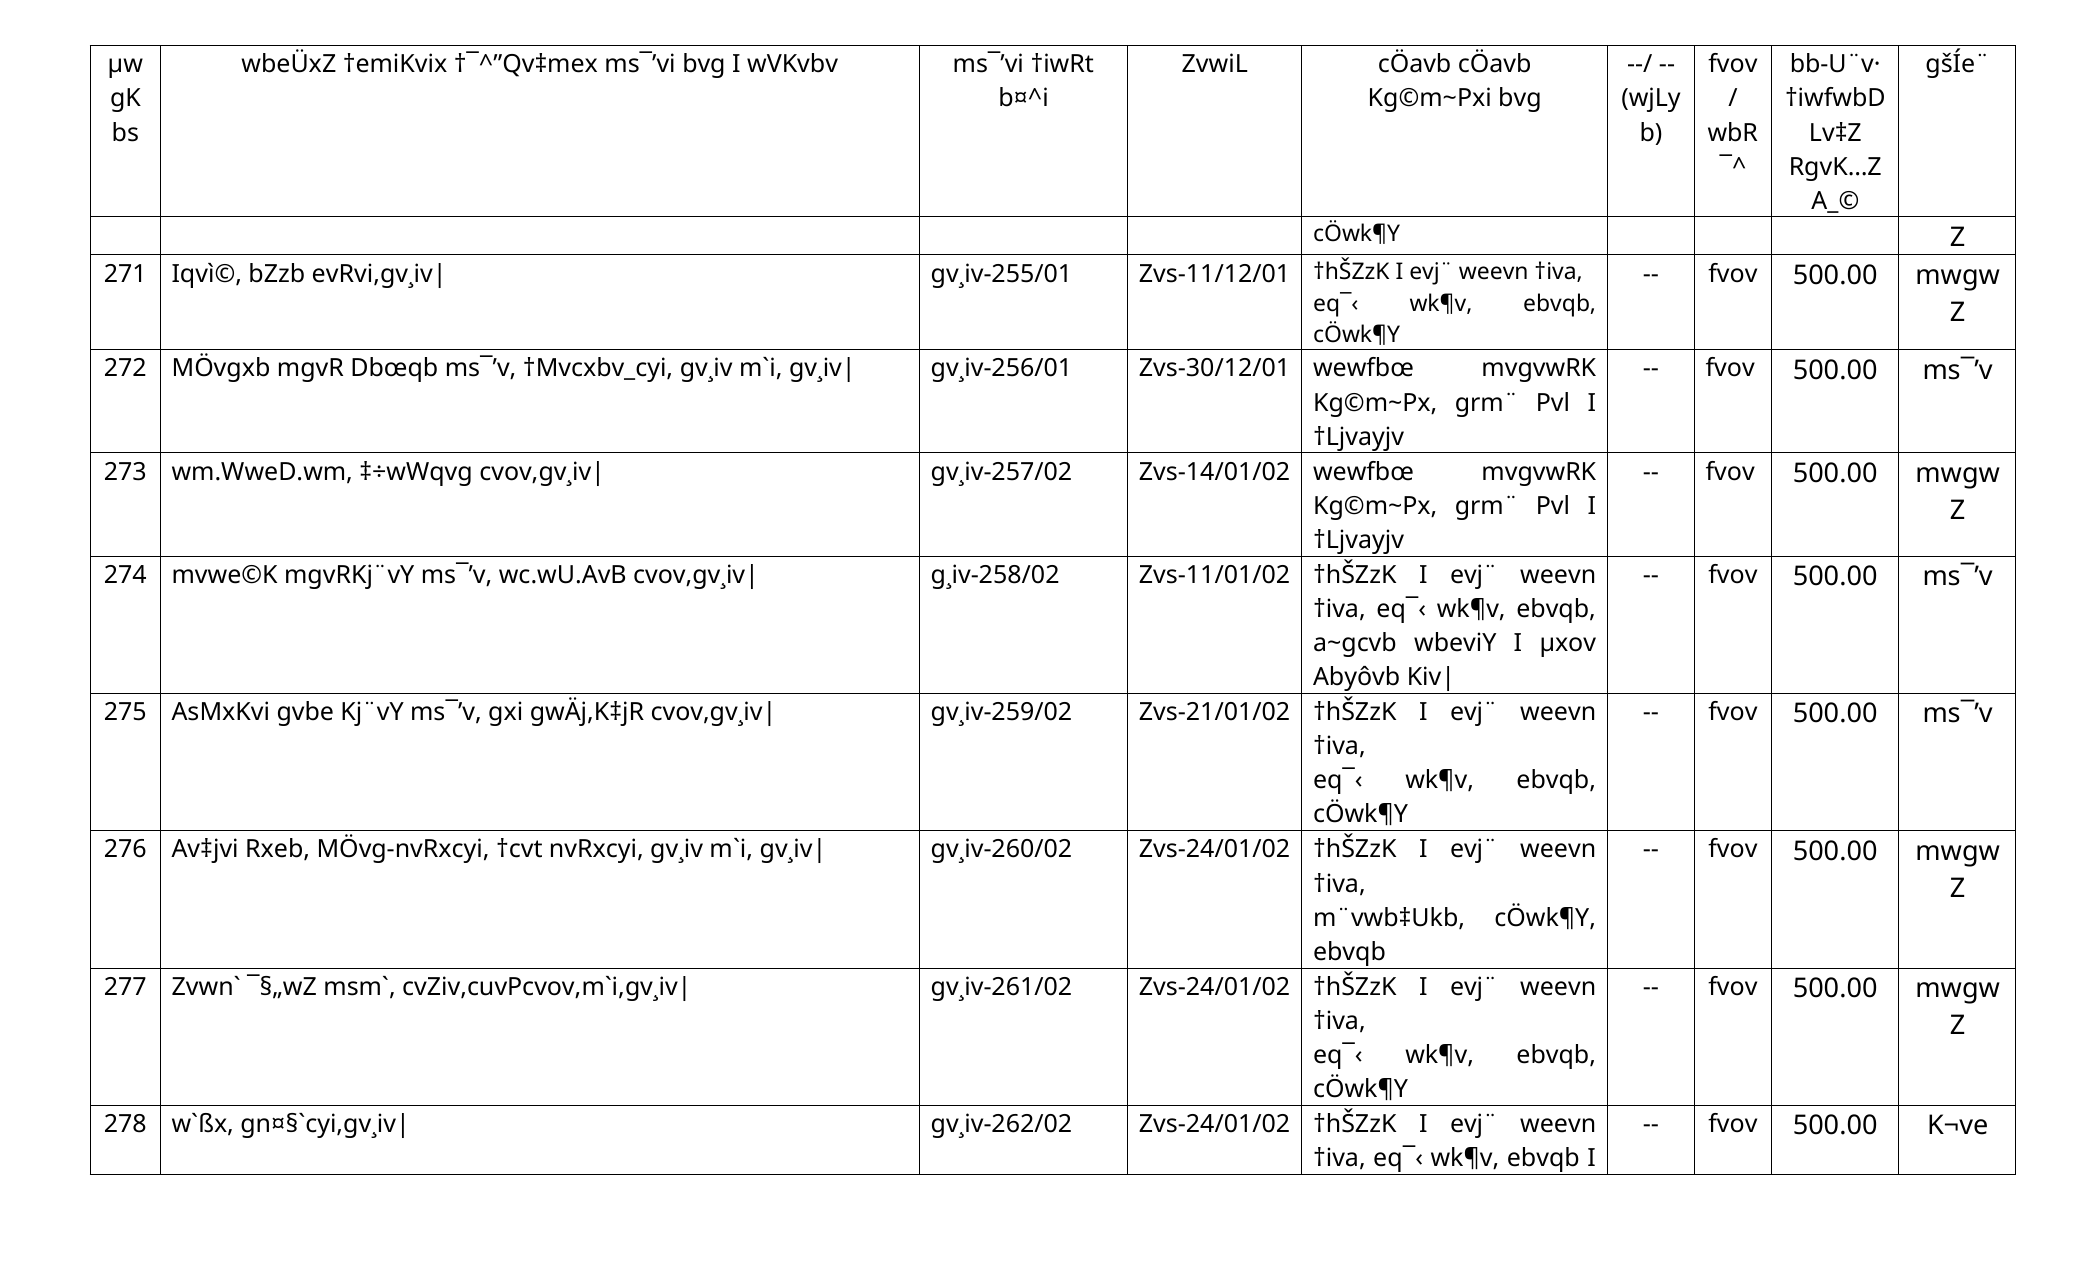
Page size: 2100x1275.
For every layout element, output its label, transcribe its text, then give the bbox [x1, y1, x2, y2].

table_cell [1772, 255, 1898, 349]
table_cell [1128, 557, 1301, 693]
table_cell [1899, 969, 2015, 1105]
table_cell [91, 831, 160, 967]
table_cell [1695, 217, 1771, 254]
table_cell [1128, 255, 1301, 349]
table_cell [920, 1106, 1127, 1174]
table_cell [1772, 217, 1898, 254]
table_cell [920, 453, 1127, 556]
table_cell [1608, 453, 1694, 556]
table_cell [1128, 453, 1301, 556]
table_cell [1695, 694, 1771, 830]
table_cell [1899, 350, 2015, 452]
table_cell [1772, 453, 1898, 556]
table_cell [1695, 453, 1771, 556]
table_header ms¯’vi †iwRt b¤^i [920, 46, 1127, 216]
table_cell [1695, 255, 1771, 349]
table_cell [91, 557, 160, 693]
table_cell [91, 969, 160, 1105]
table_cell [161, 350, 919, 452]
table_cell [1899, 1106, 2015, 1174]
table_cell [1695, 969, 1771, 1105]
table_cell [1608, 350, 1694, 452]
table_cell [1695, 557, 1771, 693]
table_header fvov/ wbR¯^ [1695, 46, 1771, 216]
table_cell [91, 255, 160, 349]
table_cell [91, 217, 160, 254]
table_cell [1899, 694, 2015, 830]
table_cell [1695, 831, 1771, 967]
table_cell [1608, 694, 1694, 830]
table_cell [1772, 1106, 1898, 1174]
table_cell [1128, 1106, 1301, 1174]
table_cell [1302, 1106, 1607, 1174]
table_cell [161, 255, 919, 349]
table_header gšÍe¨ [1899, 46, 2015, 216]
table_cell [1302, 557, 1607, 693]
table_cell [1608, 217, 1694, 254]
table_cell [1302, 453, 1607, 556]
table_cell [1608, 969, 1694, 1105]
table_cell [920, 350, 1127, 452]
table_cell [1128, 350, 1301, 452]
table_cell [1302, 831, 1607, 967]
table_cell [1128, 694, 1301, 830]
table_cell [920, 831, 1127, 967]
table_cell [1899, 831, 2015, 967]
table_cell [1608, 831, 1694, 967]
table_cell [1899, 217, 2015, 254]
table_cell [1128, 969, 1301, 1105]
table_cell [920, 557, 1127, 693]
table_header cÖavb cÖavb Kg©m~Pxi bvg [1302, 46, 1607, 216]
table_header ZvwiL [1128, 46, 1301, 216]
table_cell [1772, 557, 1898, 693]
table_header bb-U¨v· †iwfwbD Lv‡Z RgvK…Z A_© [1772, 46, 1898, 216]
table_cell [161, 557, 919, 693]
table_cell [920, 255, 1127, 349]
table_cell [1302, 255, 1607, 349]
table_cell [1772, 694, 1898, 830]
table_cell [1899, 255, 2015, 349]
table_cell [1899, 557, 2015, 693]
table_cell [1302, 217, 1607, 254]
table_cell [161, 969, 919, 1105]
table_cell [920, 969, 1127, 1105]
table_header µwgK bs [91, 46, 160, 216]
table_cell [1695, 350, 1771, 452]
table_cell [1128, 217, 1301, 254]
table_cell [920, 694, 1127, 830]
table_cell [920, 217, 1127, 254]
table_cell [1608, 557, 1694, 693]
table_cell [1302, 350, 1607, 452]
table_header --/ -- (wjLyb) [1608, 46, 1694, 216]
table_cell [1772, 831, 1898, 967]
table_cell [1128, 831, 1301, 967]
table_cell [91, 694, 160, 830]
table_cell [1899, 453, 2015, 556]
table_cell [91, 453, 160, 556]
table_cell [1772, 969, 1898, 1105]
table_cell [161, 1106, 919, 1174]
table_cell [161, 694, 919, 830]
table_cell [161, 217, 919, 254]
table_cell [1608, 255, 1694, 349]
table_header wbeÜxZ †emiKvix †¯^”Qv‡mex ms¯’vi bvg I wVKvbv [161, 46, 919, 216]
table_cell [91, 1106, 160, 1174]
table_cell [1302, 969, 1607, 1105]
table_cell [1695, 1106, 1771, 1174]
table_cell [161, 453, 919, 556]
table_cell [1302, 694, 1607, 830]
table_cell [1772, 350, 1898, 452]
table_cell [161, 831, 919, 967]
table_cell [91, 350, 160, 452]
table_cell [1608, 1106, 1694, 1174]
